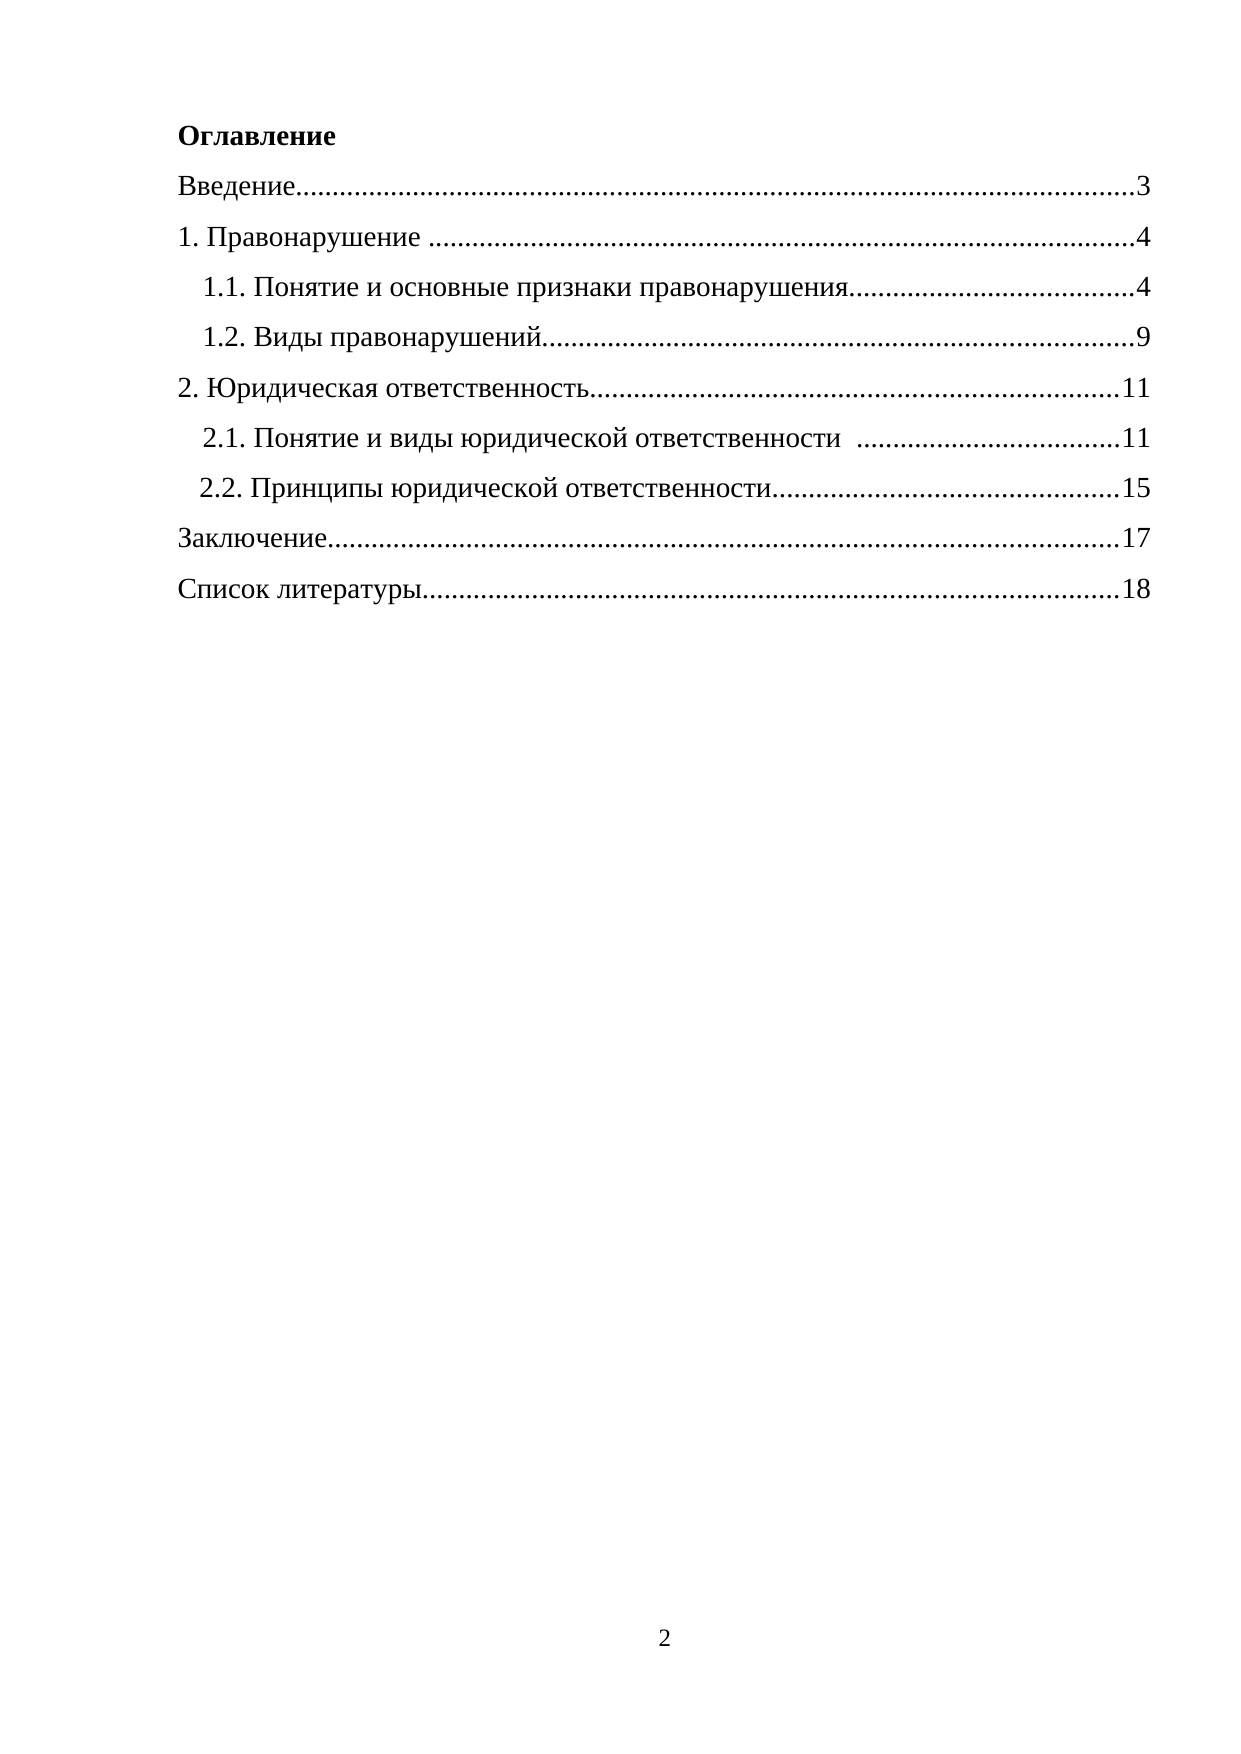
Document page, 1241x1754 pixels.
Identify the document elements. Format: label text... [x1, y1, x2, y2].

text 1.2. Виды правонарушений. 9 [202, 319, 1152, 353]
text 2. Юридическая ответственность 11 [177, 370, 1152, 403]
text Оглавление [177, 118, 1152, 152]
text 1.1. Понятие и основные признаки правонарушения. 4 [202, 269, 1152, 303]
text 2.1. Понятие и виды юридической ответственности 11 [202, 420, 1152, 453]
text 2.2. Принципы юридической ответственности. 15 [177, 470, 1152, 504]
text Заключение 17 [177, 521, 1152, 554]
text 1. Правонарушение . 4 [177, 219, 1152, 252]
text Введение 3 [177, 168, 1152, 202]
text Список литературы 18 [177, 571, 1152, 604]
